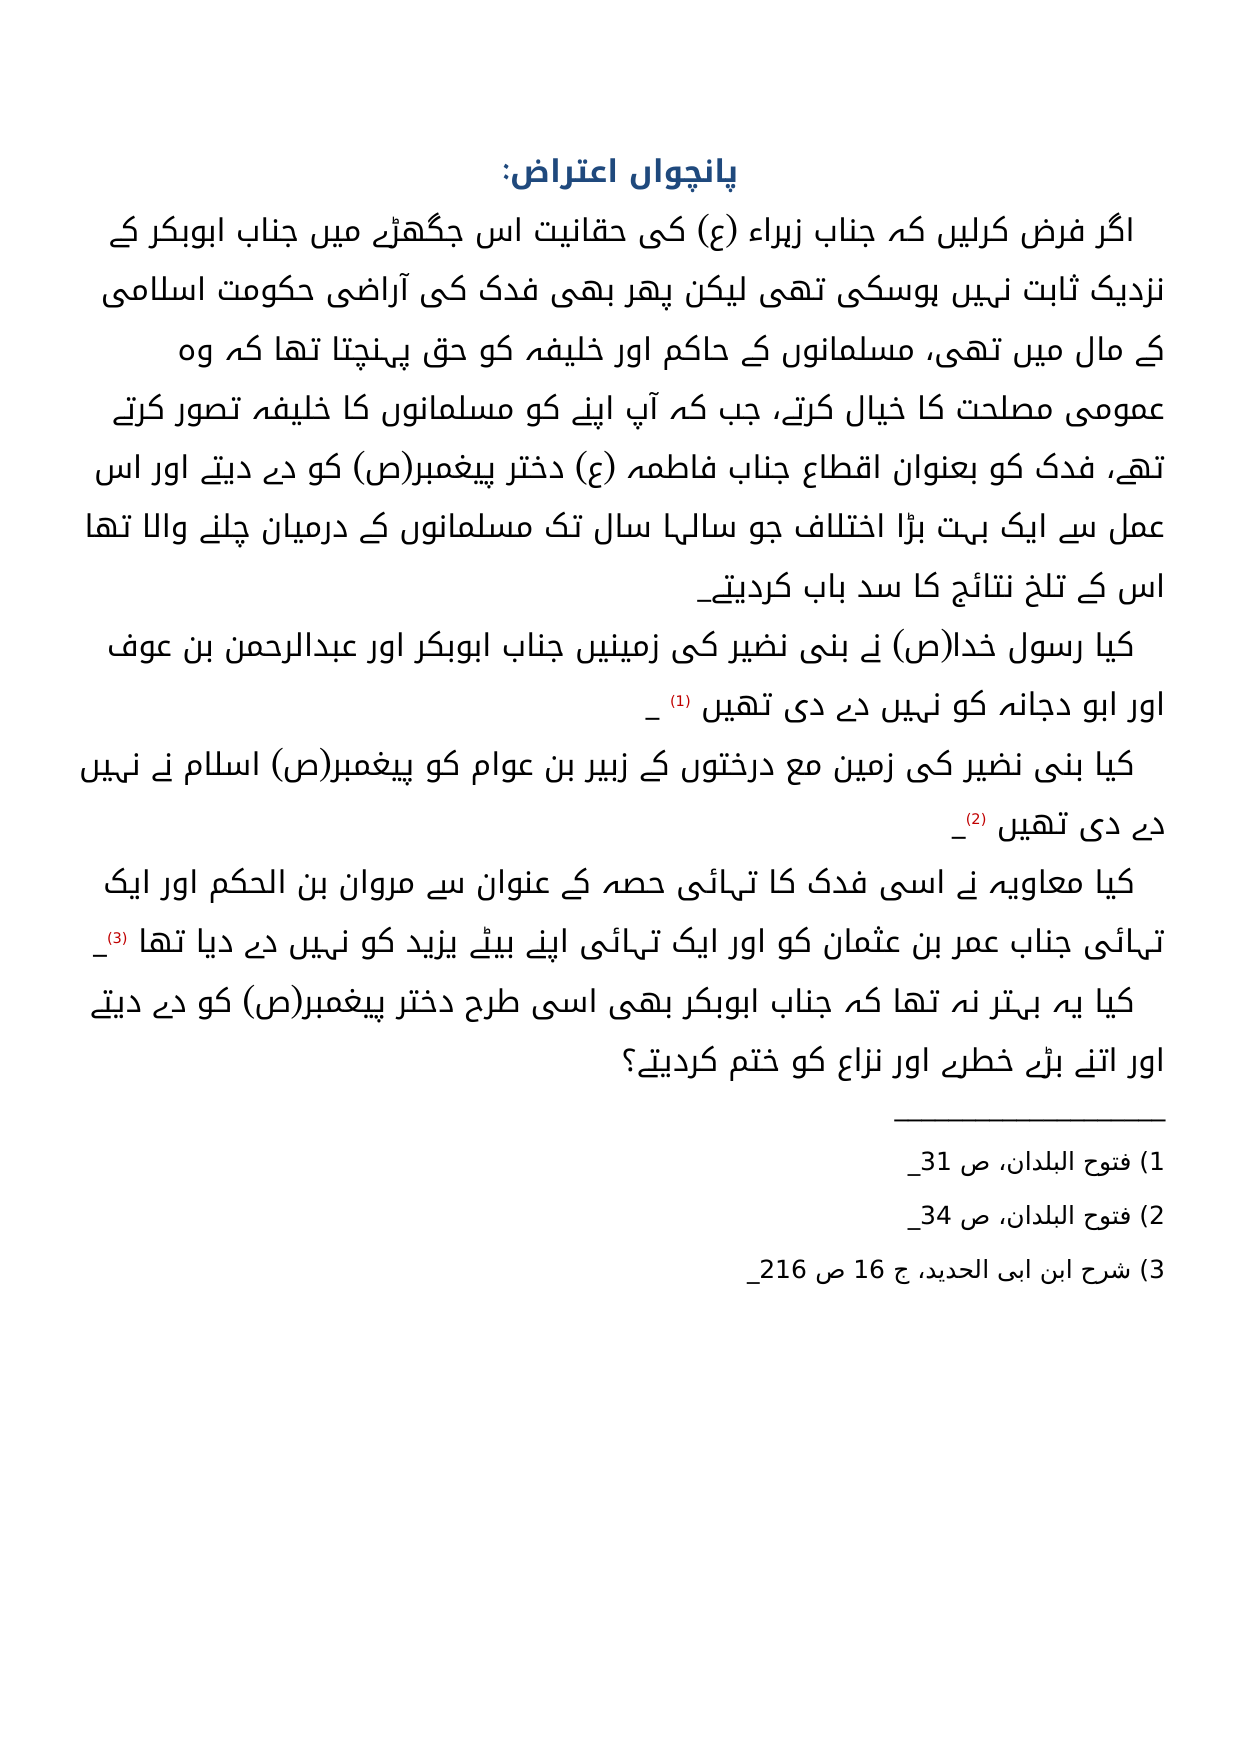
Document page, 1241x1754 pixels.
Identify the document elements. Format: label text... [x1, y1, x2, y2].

subtitle پانچواں اعتراض: [75, 142, 1165, 201]
text اگر فرض کرلیں کہ جناب زہراء (ع) کی حقانیت اس جگھڑے میں جناب ابوبکر کے نزدیک ثابت نہیں ہوسکی تھی لیکن پھر بھی فدک کی آراضی حکومت اسلامی کے مال میں تھی، مسلمانوں کے حاکم اور خلیفہ کو حق پہنچتا تھا کہ وہ عمومی مصلحت کا خیال کرتے، جب کہ آپ اپنے کو مسلمانوں کا خلیفہ تصور کرتے تھے، فدک کو بعنوان اقطاع جناب فاطمہ (ع) دختر پیغمبر(ص) کو دے دیتے اور اس عمل سے ایک بہت بڑا اختلاف جو سالہا سال تک مسلمانوں کے درمیان چلنے والا تھا اس کے تلخ نتائج کا سد باب کردیتے_ [75, 201, 1165, 616]
text ____________________ [75, 1091, 1165, 1122]
text کیا بنی نضیر کی زمین مع درختوں کے زبیر بن عوام کو پیغمبر(ص) اسلام نے نہیں دے دی تھیں (2)_ [75, 735, 1165, 853]
text 1) فتوح البلدان، ص 31_ [75, 1147, 1165, 1176]
text کیا رسول خدا(ص) نے بنی نضیر کی زمینیں جناب ابوبکر اور عبدالرحمن بن عوف اور ابو دجانہ کو نہیں دے دی تھیں (1) _ [75, 616, 1165, 735]
text 3) شرح ابن ابی الحدید، ج 16 ص 216_ [75, 1255, 1165, 1284]
text کیا معاویہ نے اسی فدک کا تہائی حصہ کے عنوان سے مروان بن الحکم اور ایک تہائی جناب عمر بن عثمان کو اور ایک تہائی اپنے بیٹے یزید کو نہیں دے دیا تھا (3)_ [75, 853, 1165, 972]
text کیا یہ بہتر نہ تھا کہ جناب ابوبکر بھی اسی طرح دختر پیغمبر(ص) کو دے دیتے اور اتنے بڑے خطرے اور نزاع کو ختم کردیتے؟ [75, 972, 1165, 1091]
text 2) فتوح البلدان، ص 34_ [75, 1201, 1165, 1230]
